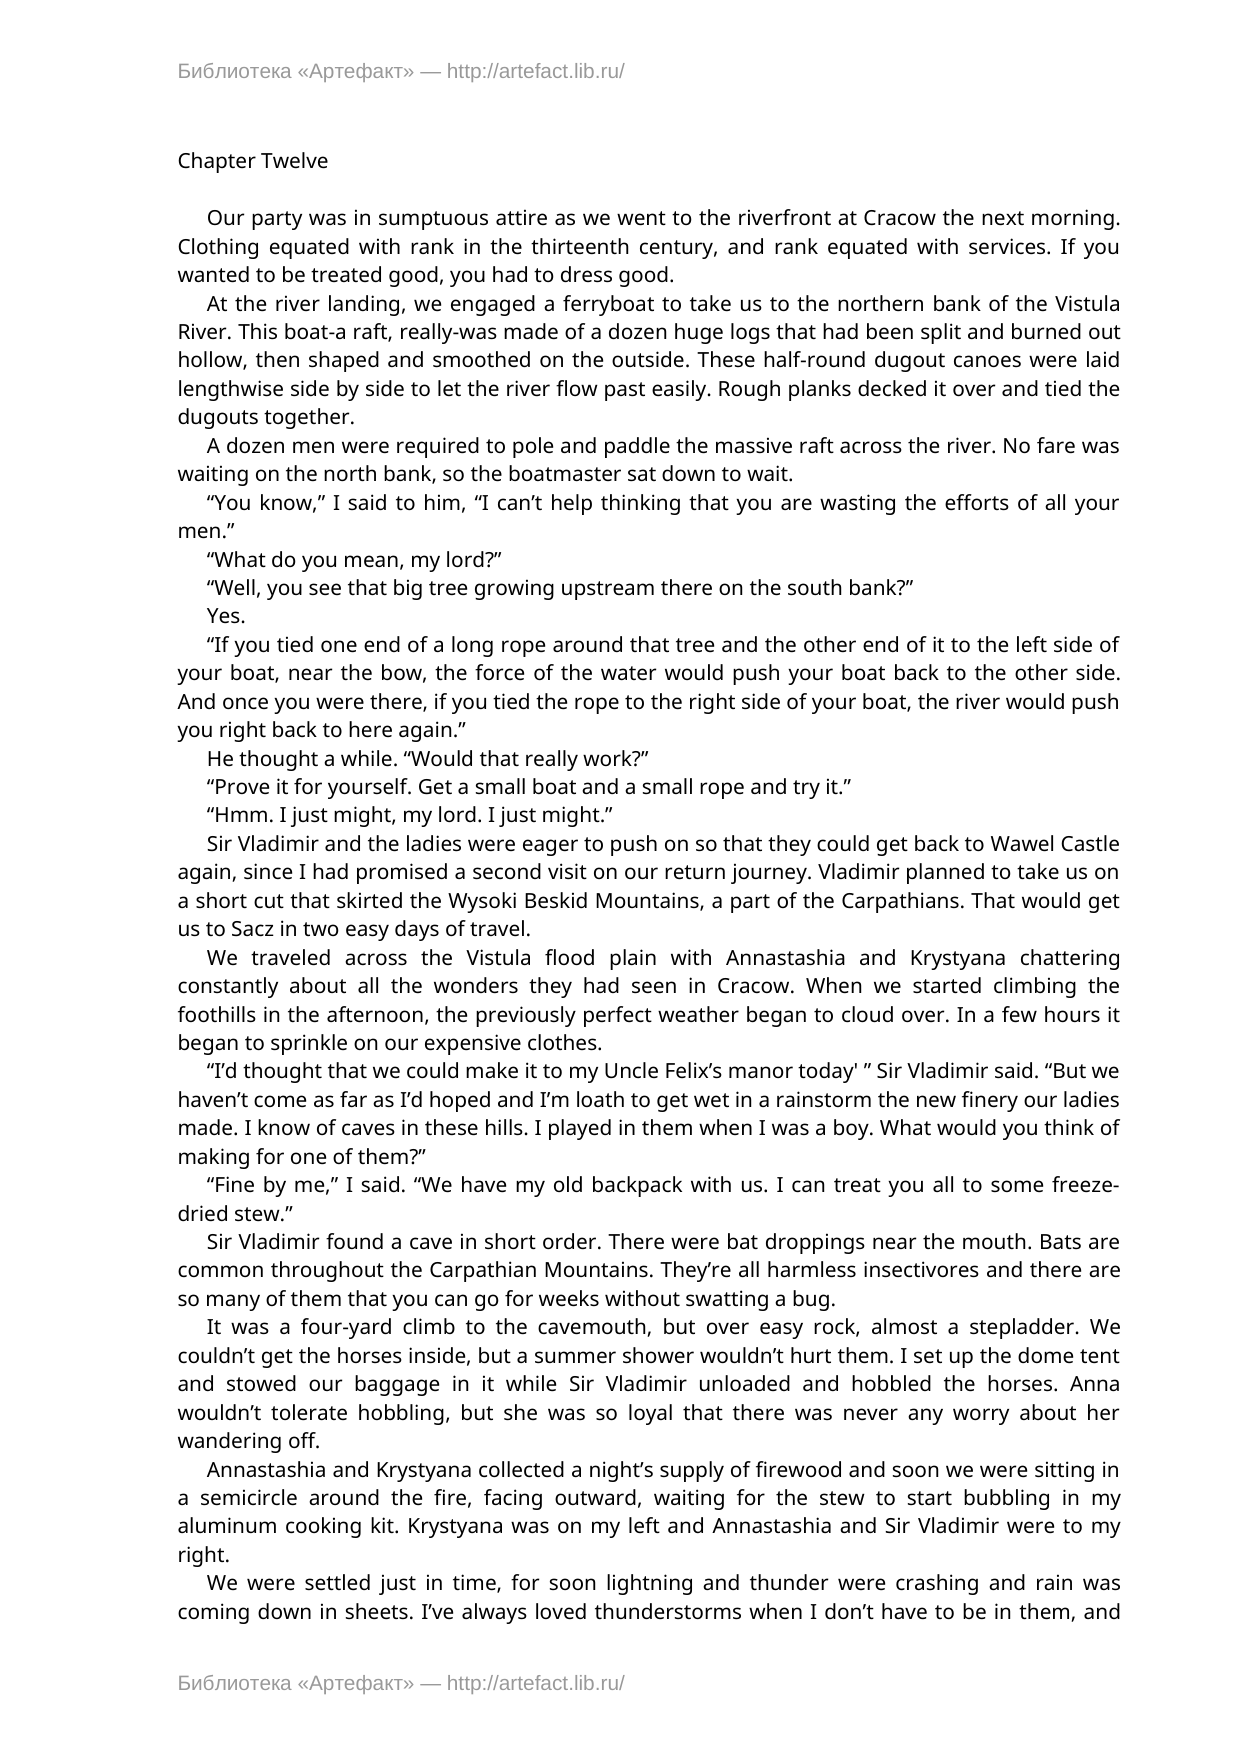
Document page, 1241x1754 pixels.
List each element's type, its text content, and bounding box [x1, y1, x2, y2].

text “Well, you see that big tree growing upstream there on the south bank?” [177, 573, 1122, 602]
text “I’d thought that we could make it to my Uncle Felix’s manor today' ” Sir Vladimir said. “But we haven’t come as far as I’d hoped and I’m loath to get wet in a rainstorm the new finery our ladies made. I know of caves in these hills. I played in them when I was a boy. What would you think of making for one of them?” [177, 1057, 1122, 1170]
text “If you tied one end of a long rope around that tree and the other end of it to the left side of your boat, near the bow, the force of the water would push your boat back to the other side. And once you were there, if you tied the rope to the right side of your boat, the river would push you right back to here again.” [177, 630, 1122, 744]
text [177, 1568, 1122, 1625]
text “Fine by me,” I said. “We have my old backpack with us. I can treat you all to some freeze-dried stew.” [177, 1170, 1122, 1227]
text A dozen men were required to pole and paddle the massive raft across the river. No fare was waiting on the north bank, so the boatmaster sat down to wait. [177, 431, 1122, 488]
subtitle Chapter Twelve [177, 147, 1122, 175]
text Sir Vladimir found a cave in short order. There were bat droppings near the mouth. Bats are common throughout the Carpathian Mountains. They’re all harmless insectivores and there are so many of them that you can go for weeks without swatting a bug. [177, 1227, 1122, 1312]
text “Hmm. I just might, my lord. I just might.” [177, 801, 1122, 829]
text Yes. [177, 602, 1122, 630]
text He thought a while. “Would that really work?” [177, 744, 1122, 772]
text We traveled across the Vistula flood plain with Annastashia and Krystyana chattering constantly about all the wonders they had seen in Cracow. When we started climbing the foothills in the afternoon, the previously perfect weather began to cloud over. In a few hours it began to sprinkle on our expensive clothes. [177, 943, 1122, 1057]
text “What do you mean, my lord?” [177, 545, 1122, 573]
text Annastashia and Krystyana collected a night’s supply of firewood and soon we were sitting in a semicircle around the fire, facing outward, waiting for the stew to start bubbling in my aluminum cooking kit. Krystyana was on my left and Annastashia and Sir Vladimir were to my right. [177, 1455, 1122, 1568]
text “You know,” I said to him, “I can’t help thinking that you are wasting the efforts of all your men.” [177, 488, 1122, 545]
text Sir Vladimir and the ladies were eager to push on so that they could get back to Wawel Castle again, since I had promised a second visit on our return journey. Vladimir planned to take us on a short cut that skirted the Wysoki Beskid Mountains, a part of the Carpathians. That would get us to Sacz in two easy days of travel. [177, 829, 1122, 943]
text It was a four-yard climb to the cavemouth, but over easy rock, almost a stepladder. We couldn’t get the horses inside, but a summer shower wouldn’t hurt them. I set up the dome tent and stowed our baggage in it while Sir Vladimir unloaded and hobbled the horses. Anna wouldn’t tolerate hobbling, but she was so loyal that there was never any worry about her wandering off. [177, 1312, 1122, 1455]
text At the river landing, we engaged a ferryboat to take us to the northern bank of the Vistula River. This boat-a raft, really-was made of a dozen huge logs that had been split and burned out hollow, then shaped and smoothed on the outside. These half-round dugout canoes were laid lengthwise side by side to let the river flow past easily. Rough planks decked it over and tied the dugouts together. [177, 289, 1122, 431]
text Our party was in sumptuous attire as we went to the riverfront at Cracow the next morning. Clothing equated with rank in the thirteenth century, and rank equated with services. If you wanted to be treated good, you had to dress good. [177, 203, 1122, 289]
text “Prove it for yourself. Get a small boat and a small rope and try it.” [177, 772, 1122, 801]
